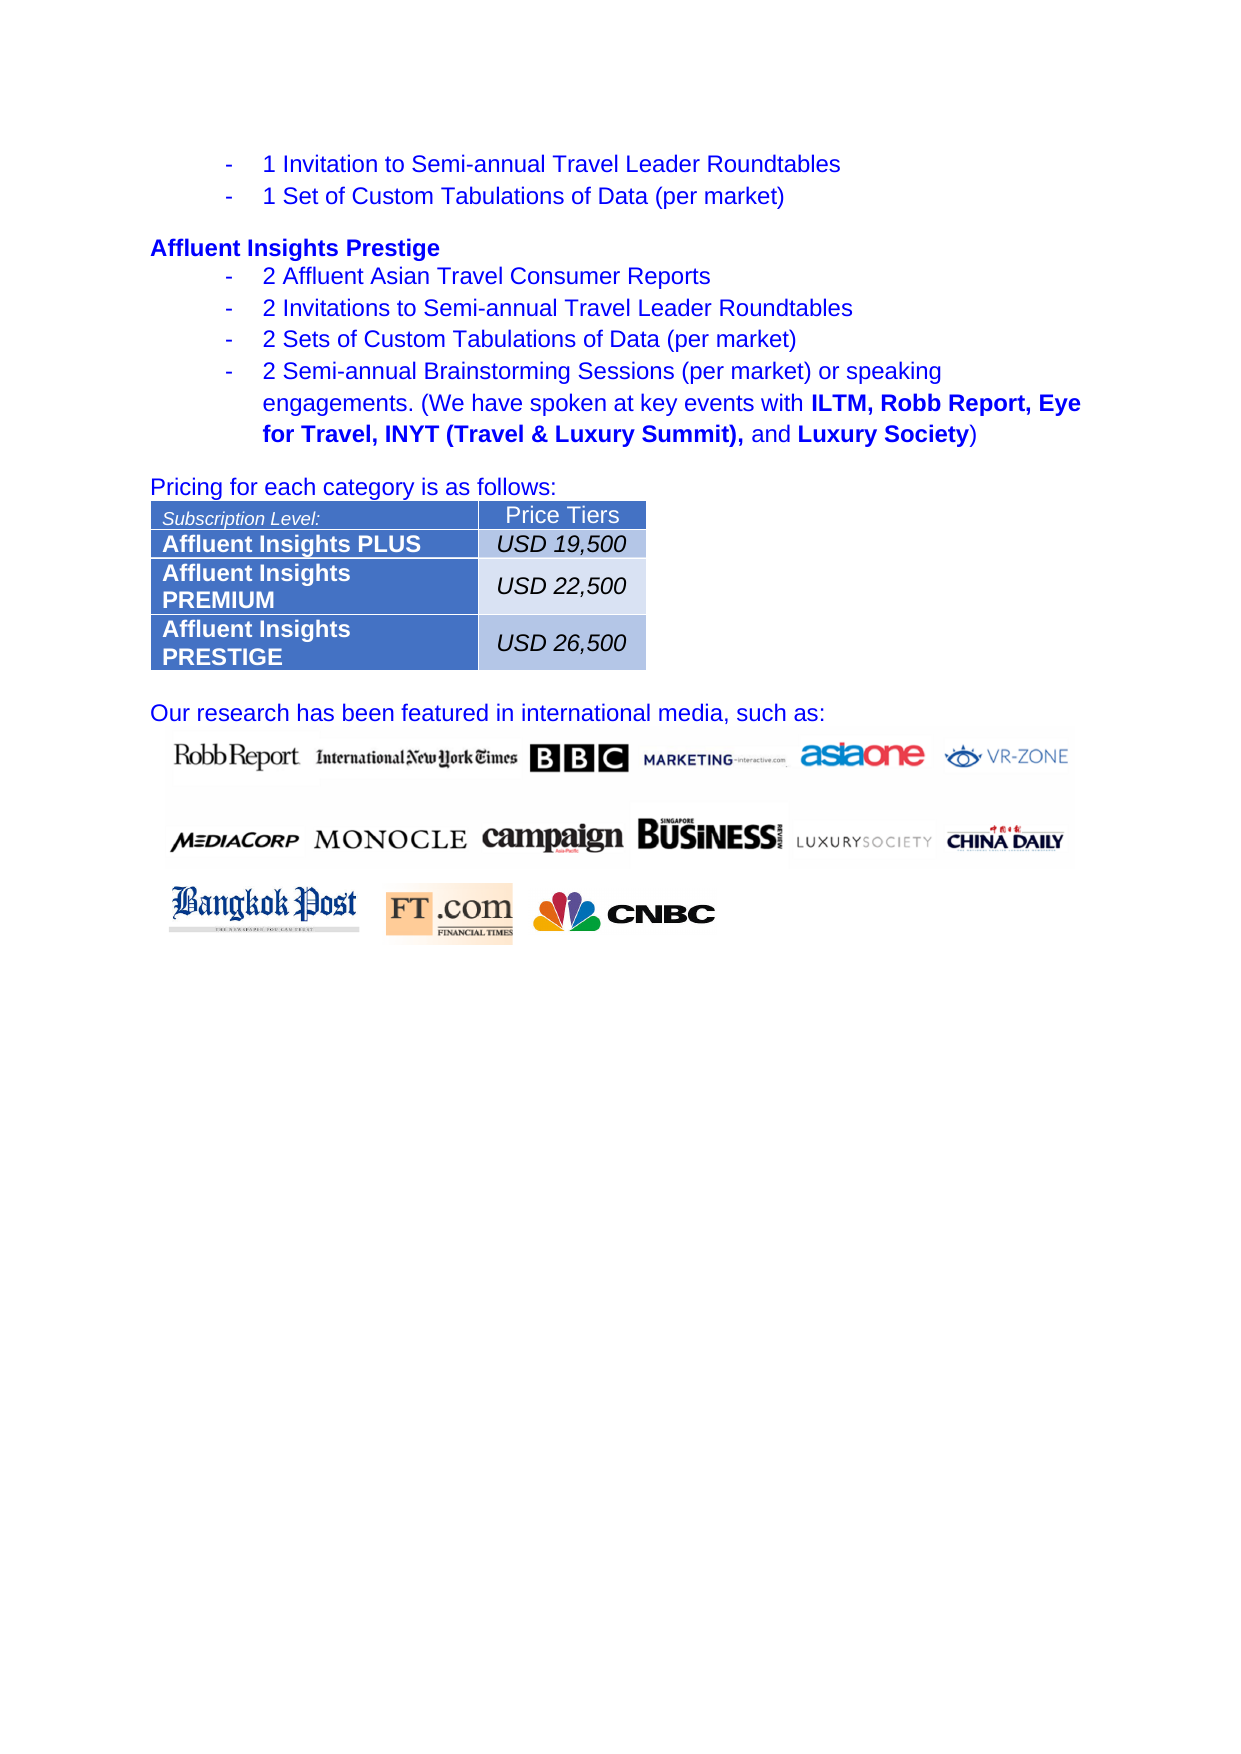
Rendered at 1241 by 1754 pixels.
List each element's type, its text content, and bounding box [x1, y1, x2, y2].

picture [150, 726, 1091, 869]
list 2 Invitations to Semi-annual Travel Leader Roundtables [225, 293, 1090, 321]
list 2 Sets of Custom Tabulations of Data (per market) [225, 325, 1090, 353]
list 1 Invitation to Semi-annual Travel Leader Roundtables [225, 150, 1090, 178]
table_cell Affluent Insights PRESTIGE [151, 615, 478, 670]
table_cell USD 26,500 [479, 615, 646, 670]
picture [528, 888, 717, 935]
picture [168, 882, 360, 935]
table_cell Affluent Insights PLUS [151, 530, 478, 557]
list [225, 262, 1090, 289]
text Affluent Insights Prestige [150, 234, 1090, 262]
picture [382, 883, 513, 945]
table_header Subscription Level: [151, 501, 478, 529]
list 2 Semi-annual Brainstorming Sessions (per market) or speaking engagements. (We have spoken at key events with ILTM, Robb Report, Eye for Travel, INYT (Travel & Luxury Summit), and Luxury Society) [225, 357, 1090, 448]
table_cell Affluent Insights PREMIUM [151, 559, 478, 614]
text Pricing for each category is as follows: [150, 473, 1090, 500]
table_cell USD 19,500 [479, 530, 646, 557]
list 1 Set of Custom Tabulations of Data (per market) [225, 182, 1090, 209]
table_cell USD 22,500 [479, 559, 646, 614]
table_header Price Tiers [479, 501, 646, 529]
text Our research has been featured in international media, such as: [150, 699, 1090, 726]
